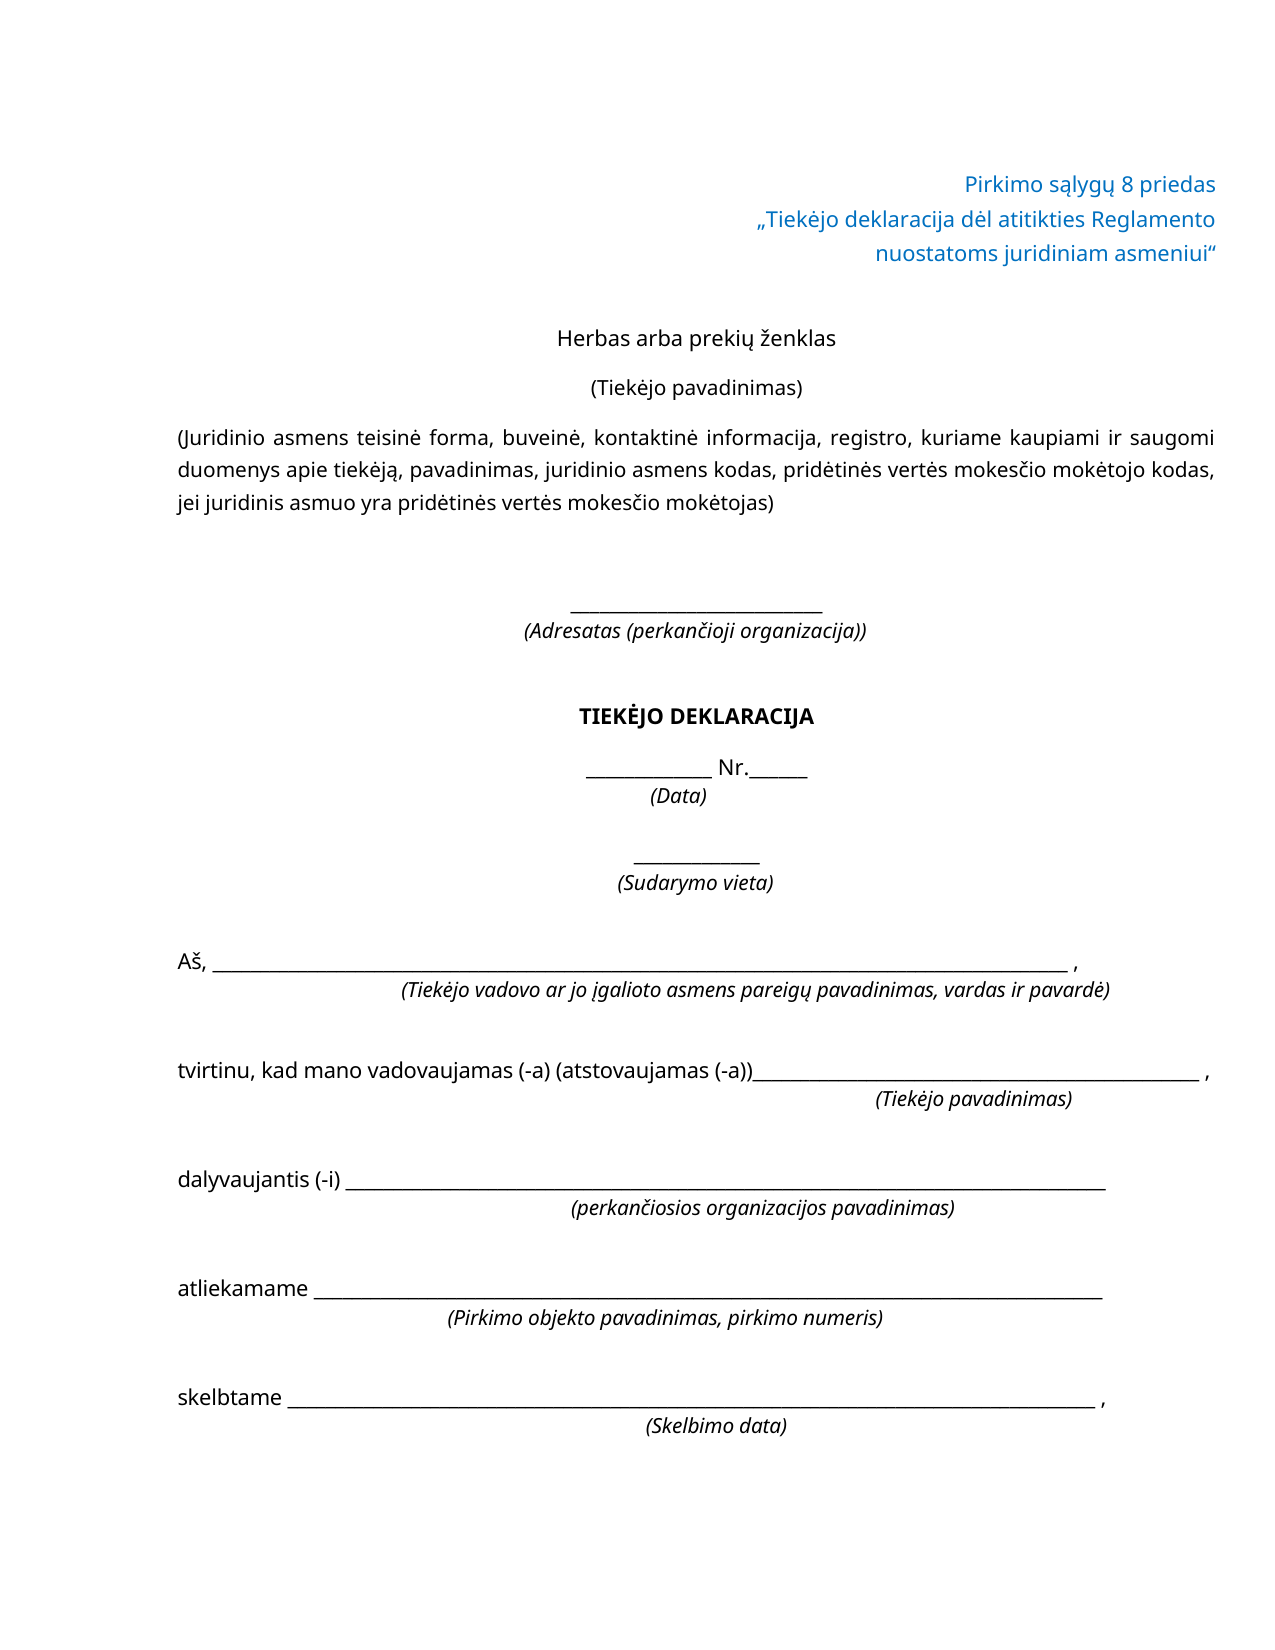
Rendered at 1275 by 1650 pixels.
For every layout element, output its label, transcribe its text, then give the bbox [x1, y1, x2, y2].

text TIEKĖJO DEKLARACIJA [177, 701, 1216, 730]
text atliekamame ___________________________________________________________________________________ [177, 1273, 1216, 1303]
text (Skelbimo data) [177, 1412, 1216, 1440]
text tvirtinu, kad mano vadovaujamas (-a) (atstovaujamas (-a))_______________________________________________ , [177, 1055, 1216, 1084]
text Aš, __________________________________________________________________________________________ , [177, 946, 1216, 975]
text (Tiekėjo pavadinimas) [177, 373, 1216, 402]
text (Pirkimo objekto pavadinimas, pirkimo numeris) [312, 1303, 1216, 1331]
text (Sudarymo vieta) [177, 868, 1216, 896]
text (Tiekėjo pavadinimas) [177, 1084, 1216, 1113]
text Pirkimo sąlygų 8 priedas [177, 169, 1216, 199]
text (Adresatas (perkančioji organizacija)) [177, 616, 1216, 645]
text (Tiekėjo vadovo ar jo įgalioto asmens pareigų pavadinimas, vardas ir pavardė) [177, 975, 1216, 1004]
text „Tiekėjo deklaracija dėl atitikties Reglamento [177, 203, 1216, 233]
text (perkančiosios organizacijos pavadinimas) [177, 1193, 1216, 1222]
text skelbtame _____________________________________________________________________________________ , [177, 1382, 1216, 1412]
text (Juridinio asmens teisinė forma, buveinė, kontaktinė informacija, registro, kuriame kaupiami ir saugomi duomenys apie tiekėją, pavadinimas, juridinio asmens kodas, pridėtinės vertės mokesčio mokėtojo kodas, jei juridinis asmuo yra pridėtinės vertės mokesčio mokėtojas) [177, 423, 1216, 516]
text (Data) [177, 781, 1216, 810]
text dalyvaujantis (-i) ________________________________________________________________________________ [177, 1164, 1216, 1193]
text _____________ [177, 838, 1216, 868]
text __________________________ [177, 587, 1216, 616]
text Herbas arba prekių ženklas [177, 323, 1216, 352]
text nuostatoms juridiniam asmeniui“ [177, 238, 1216, 267]
text _____________ Nr.______ [177, 751, 1216, 781]
